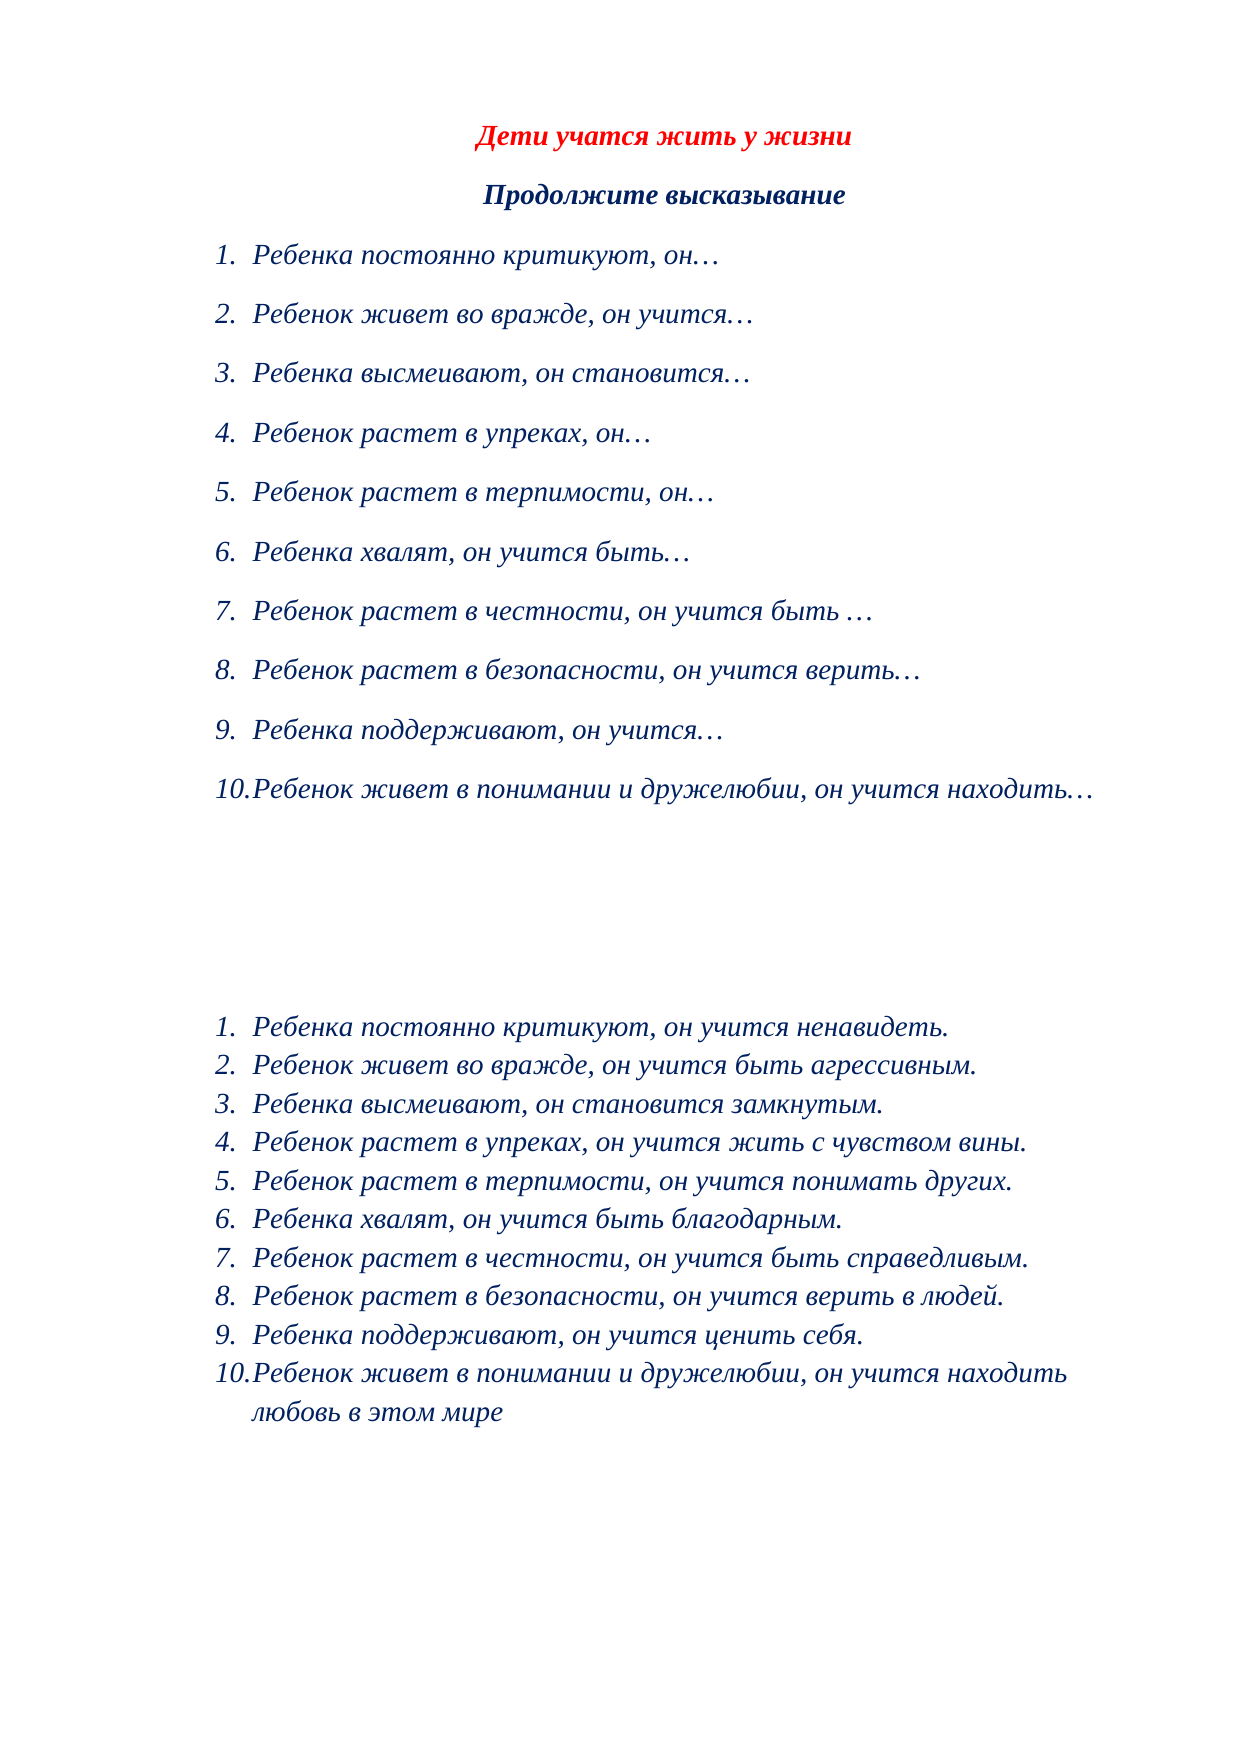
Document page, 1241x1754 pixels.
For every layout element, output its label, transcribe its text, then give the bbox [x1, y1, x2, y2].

list Ребенка поддерживают, он учится… [215, 712, 1152, 745]
list Ребенок живет в понимании и дружелюбии, он учится находить… [215, 771, 1152, 805]
list Ребенок растет в безопасности, он учится верить… [215, 652, 1152, 686]
list Ребенок растет в честности, он учится быть … [215, 593, 1152, 627]
list Ребенка хвалят, он учится быть благодарным. [215, 1201, 1152, 1235]
list Ребенок живет во вражде, он учится быть агрессивным. [215, 1047, 1152, 1081]
list Ребенка поддерживают, он учится ценить себя. [215, 1317, 1152, 1351]
list Ребенок живет во вражде, он учится… [215, 296, 1152, 330]
text Продолжите высказывание [177, 177, 1152, 211]
list Ребенок растет в упреках, он… [215, 415, 1152, 448]
list Ребенок растет в безопасности, он учится верить в людей. [215, 1278, 1152, 1312]
list Ребенок растет в честности, он учится быть справедливым. [215, 1240, 1152, 1273]
list Ребенок растет в терпимости, он… [215, 474, 1152, 508]
list Ребенка высмеивают, он становится… [215, 356, 1152, 389]
list Ребенок живет в понимании и дружелюбии, он учится находить любовь в этом мире [215, 1356, 1152, 1428]
list Ребенка хвалят, он учится быть… [215, 534, 1152, 567]
text Дети учатся жить у жизни [177, 118, 1152, 152]
list Ребенка постоянно критикуют, он учится ненавидеть. [215, 1009, 1152, 1042]
list Ребенок растет в терпимости, он учится понимать других. [215, 1163, 1152, 1196]
list Ребенок растет в упреках, он учится жить с чувством вины. [215, 1124, 1152, 1158]
list Ребенка постоянно критикуют, он… [215, 237, 1152, 270]
list Ребенка высмеивают, он становится замкнутым. [215, 1086, 1152, 1119]
